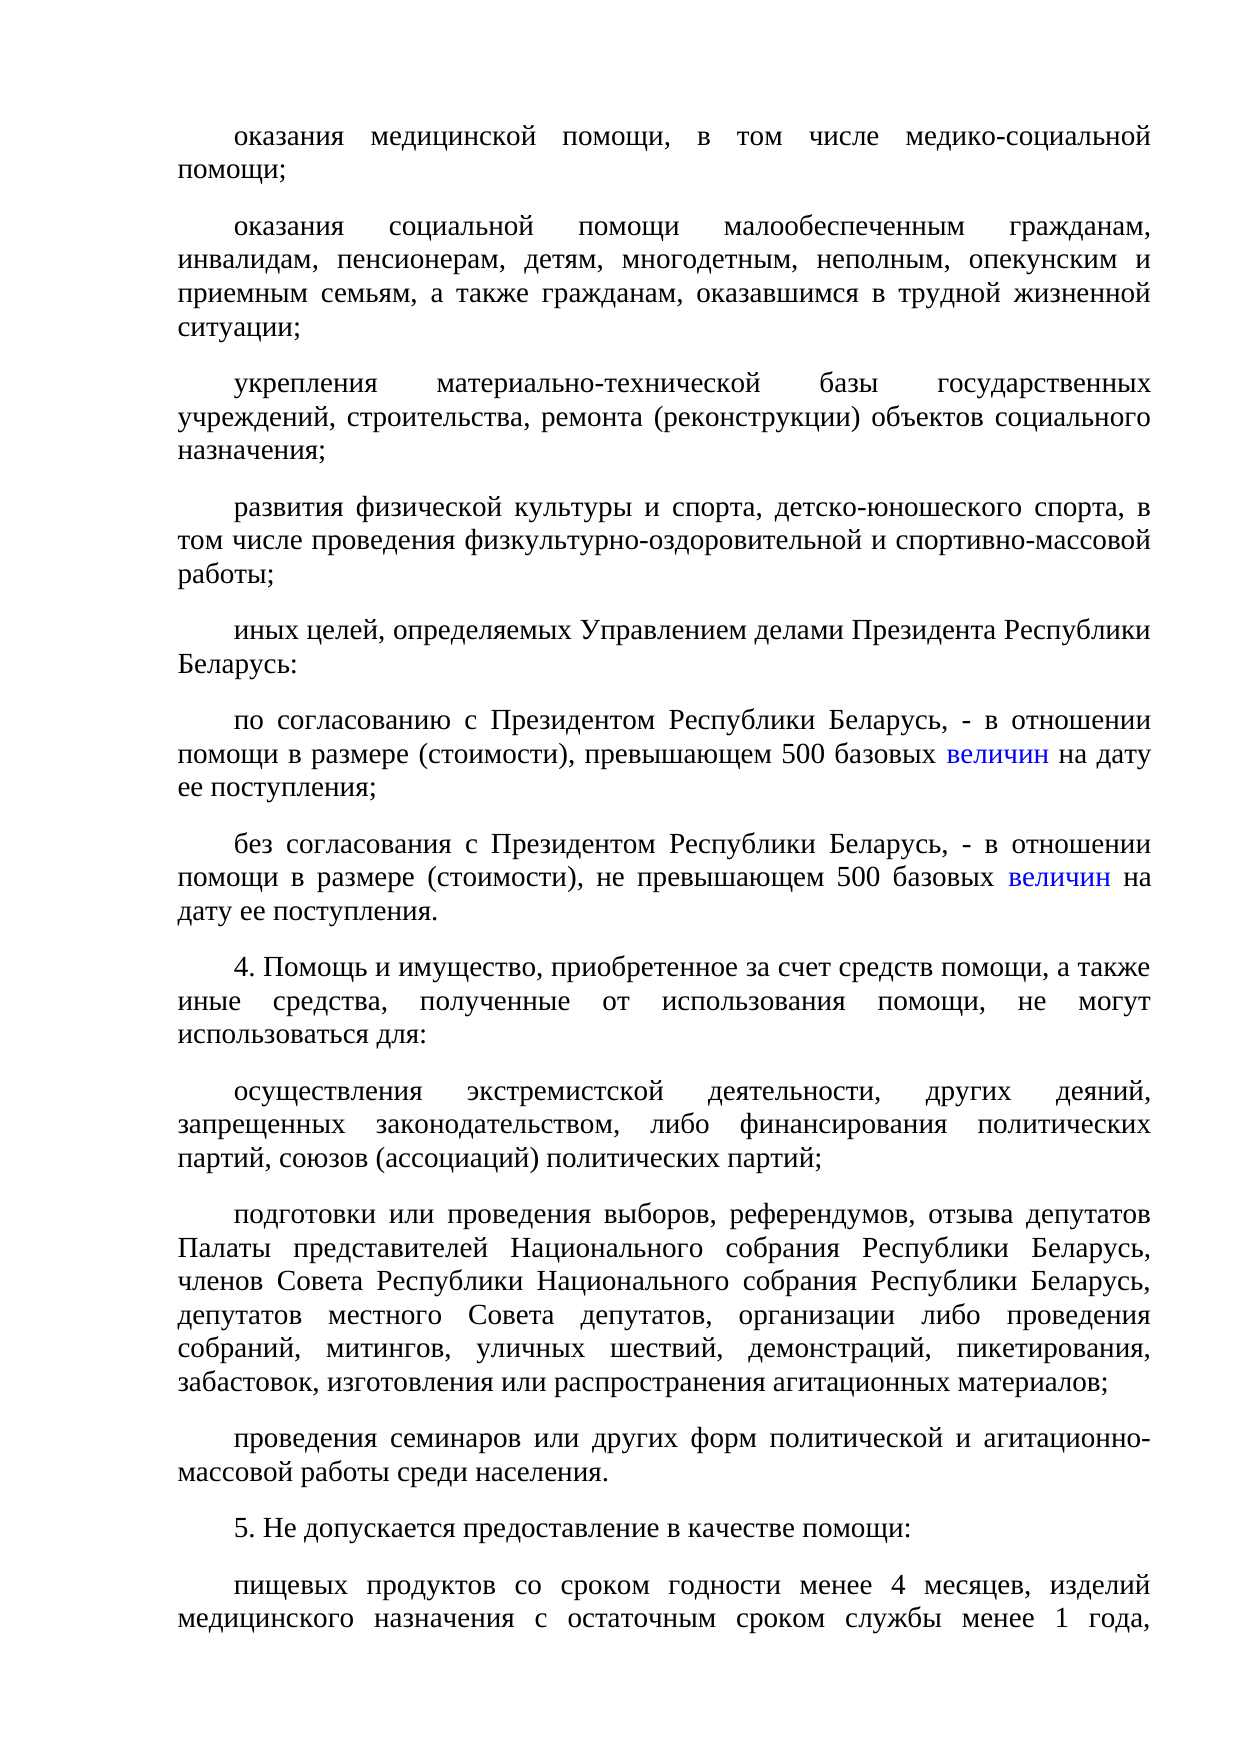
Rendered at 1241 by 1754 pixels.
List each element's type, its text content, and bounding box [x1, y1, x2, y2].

text без согласования с Президентом Республики Беларусь, - в отношении помощи в размере (стоимости), не превышающем 500 базовых величин на дату ее поступления. [177, 826, 1152, 926]
text осуществления экстремистской деятельности, других деяний, запрещенных законодательством, либо финансирования политических партий, союзов (ассоциаций) политических партий; [177, 1073, 1152, 1173]
text 4. Помощь и имущество, приобретенное за счет средств помощи, а также иные средства, полученные от использования помощи, не могут использоваться для: [177, 949, 1152, 1050]
text оказания социальной помощи малообеспеченным гражданам, инвалидам, пенсионерам, детям, многодетным, неполным, опекунским и приемным семьям, а также гражданам, оказавшимся в трудной жизненной ситуации; [177, 208, 1152, 342]
text иных целей, определяемых Управлением делами Президента Республики Беларусь: [177, 612, 1152, 679]
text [177, 1567, 1152, 1634]
text укрепления материально-технической базы государственных учреждений, строительства, ремонта (реконструкции) объектов социального назначения; [177, 365, 1152, 466]
text развития физической культуры и спорта, детско-юношеского спорта, в том числе проведения физкультурно-оздоровительной и спортивно-массовой работы; [177, 489, 1152, 589]
text оказания медицинской помощи, в том числе медико-социальной помощи; [177, 118, 1152, 185]
text проведения семинаров или других форм политической и агитационно-массовой работы среди населения. [177, 1421, 1152, 1488]
text подготовки или проведения выборов, референдумов, отзыва депутатов Палаты представителей Национального собрания Республики Беларусь, членов Совета Республики Национального собрания Республики Беларусь, депутатов местного Совета депутатов, организации либо проведения собраний, митингов, уличных шествий, демонстраций, пикетирования, забастовок, изготовления или распространения агитационных материалов; [177, 1196, 1152, 1398]
text по согласованию с Президентом Республики Беларусь, - в отношении помощи в размере (стоимости), превышающем 500 базовых величин на дату ее поступления; [177, 702, 1152, 803]
text 5. Не допускается предоставление в качестве помощи: [177, 1511, 1152, 1544]
